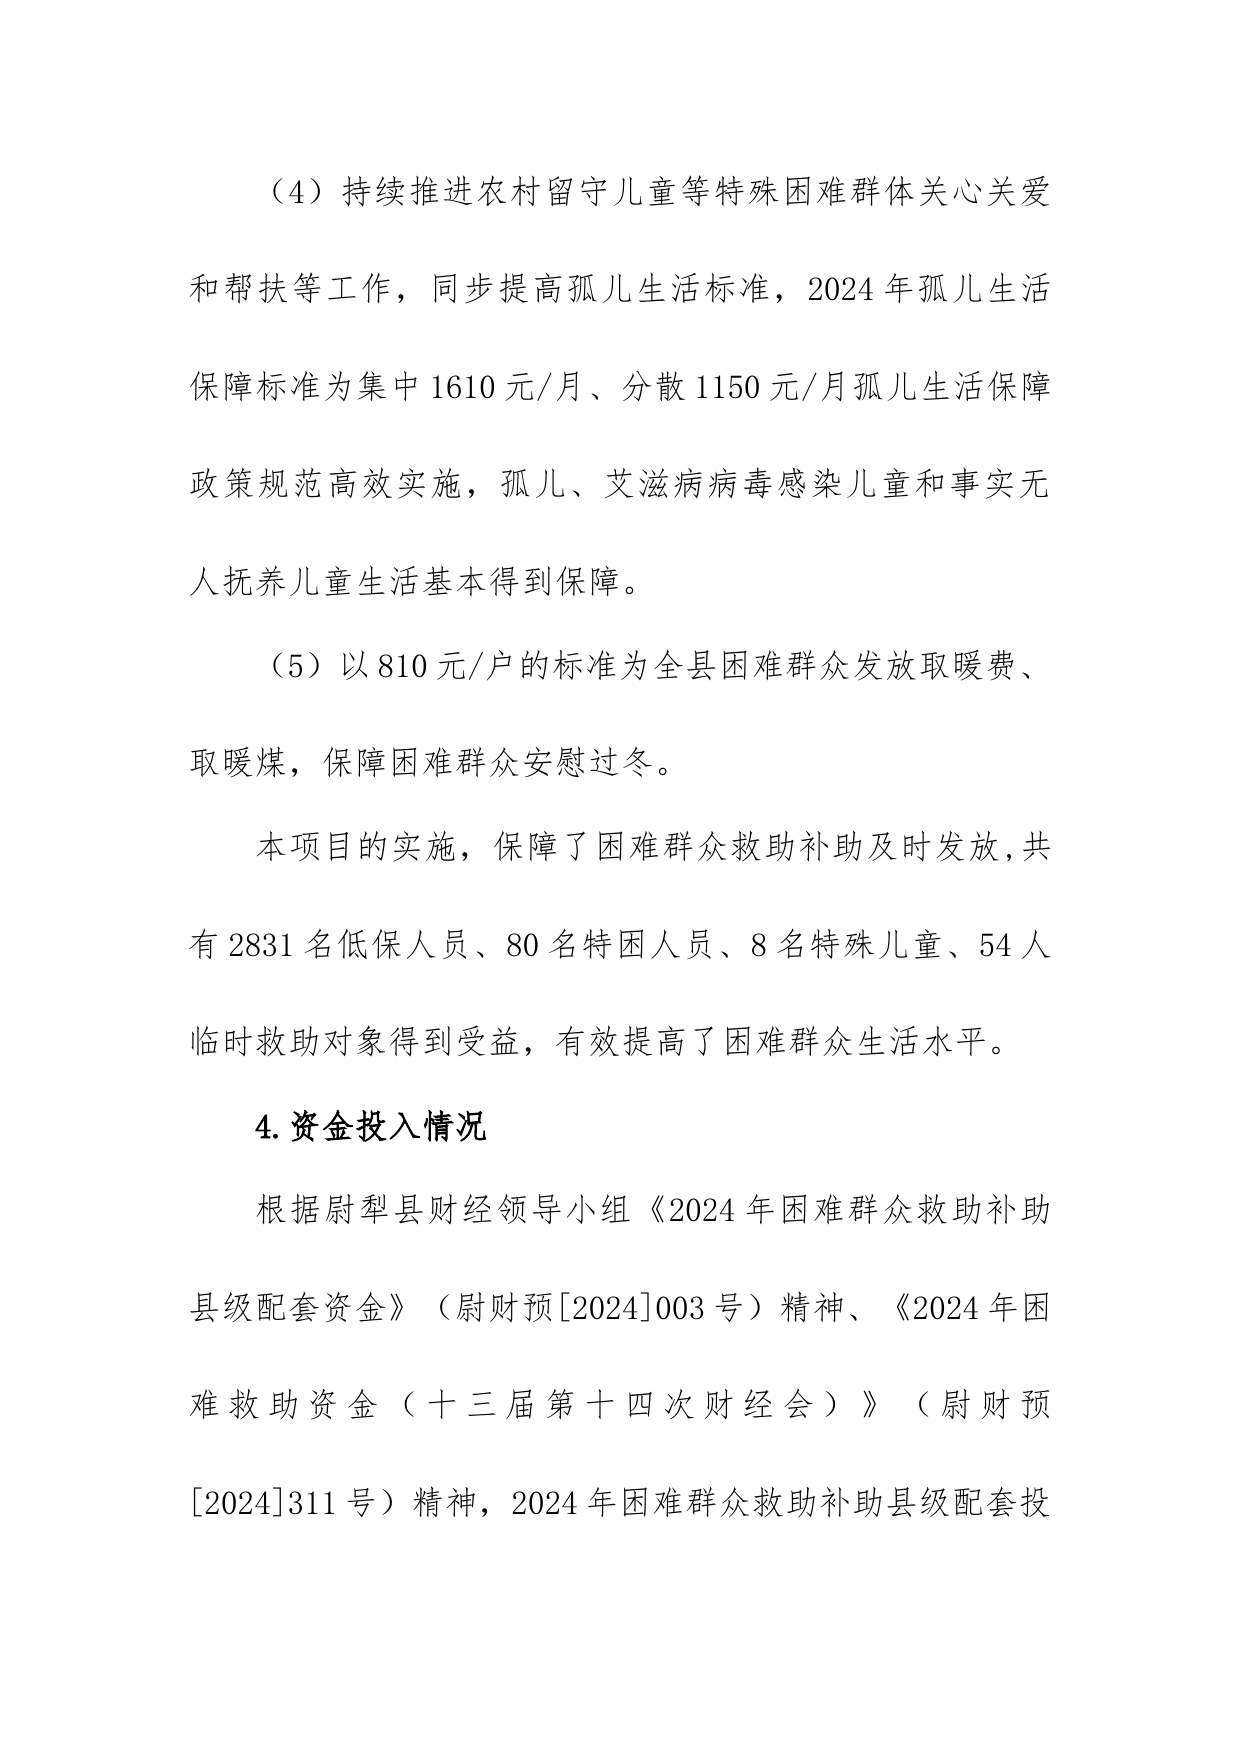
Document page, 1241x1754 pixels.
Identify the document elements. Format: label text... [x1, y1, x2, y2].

text 4.资金投入情况 [187, 1091, 1053, 1156]
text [187, 1175, 1053, 1532]
text （4）持续推进农村留守儿童等特殊困难群体关心关爱和帮扶等工作，同步提高孤儿生活标准，2024年孤儿生活保障标准为集中1610元/月、分散1150元/月孤儿生活保障政策规范高效实施，孤儿、艾滋病病毒感染儿童和事实无人抚养儿童生活基本得到保障。 [187, 157, 1053, 612]
text （5）以810元/户的标准为全县困难群众发放取暖费、取暖煤，保障困难群众安慰过冬。 [187, 631, 1053, 793]
text 本项目的实施，保障了困难群众救助补助及时发放,共有2831名低保人员、80名特困人员、8名特殊儿童、54人临时救助对象得到受益，有效提高了困难群众生活水平。 [187, 812, 1053, 1072]
